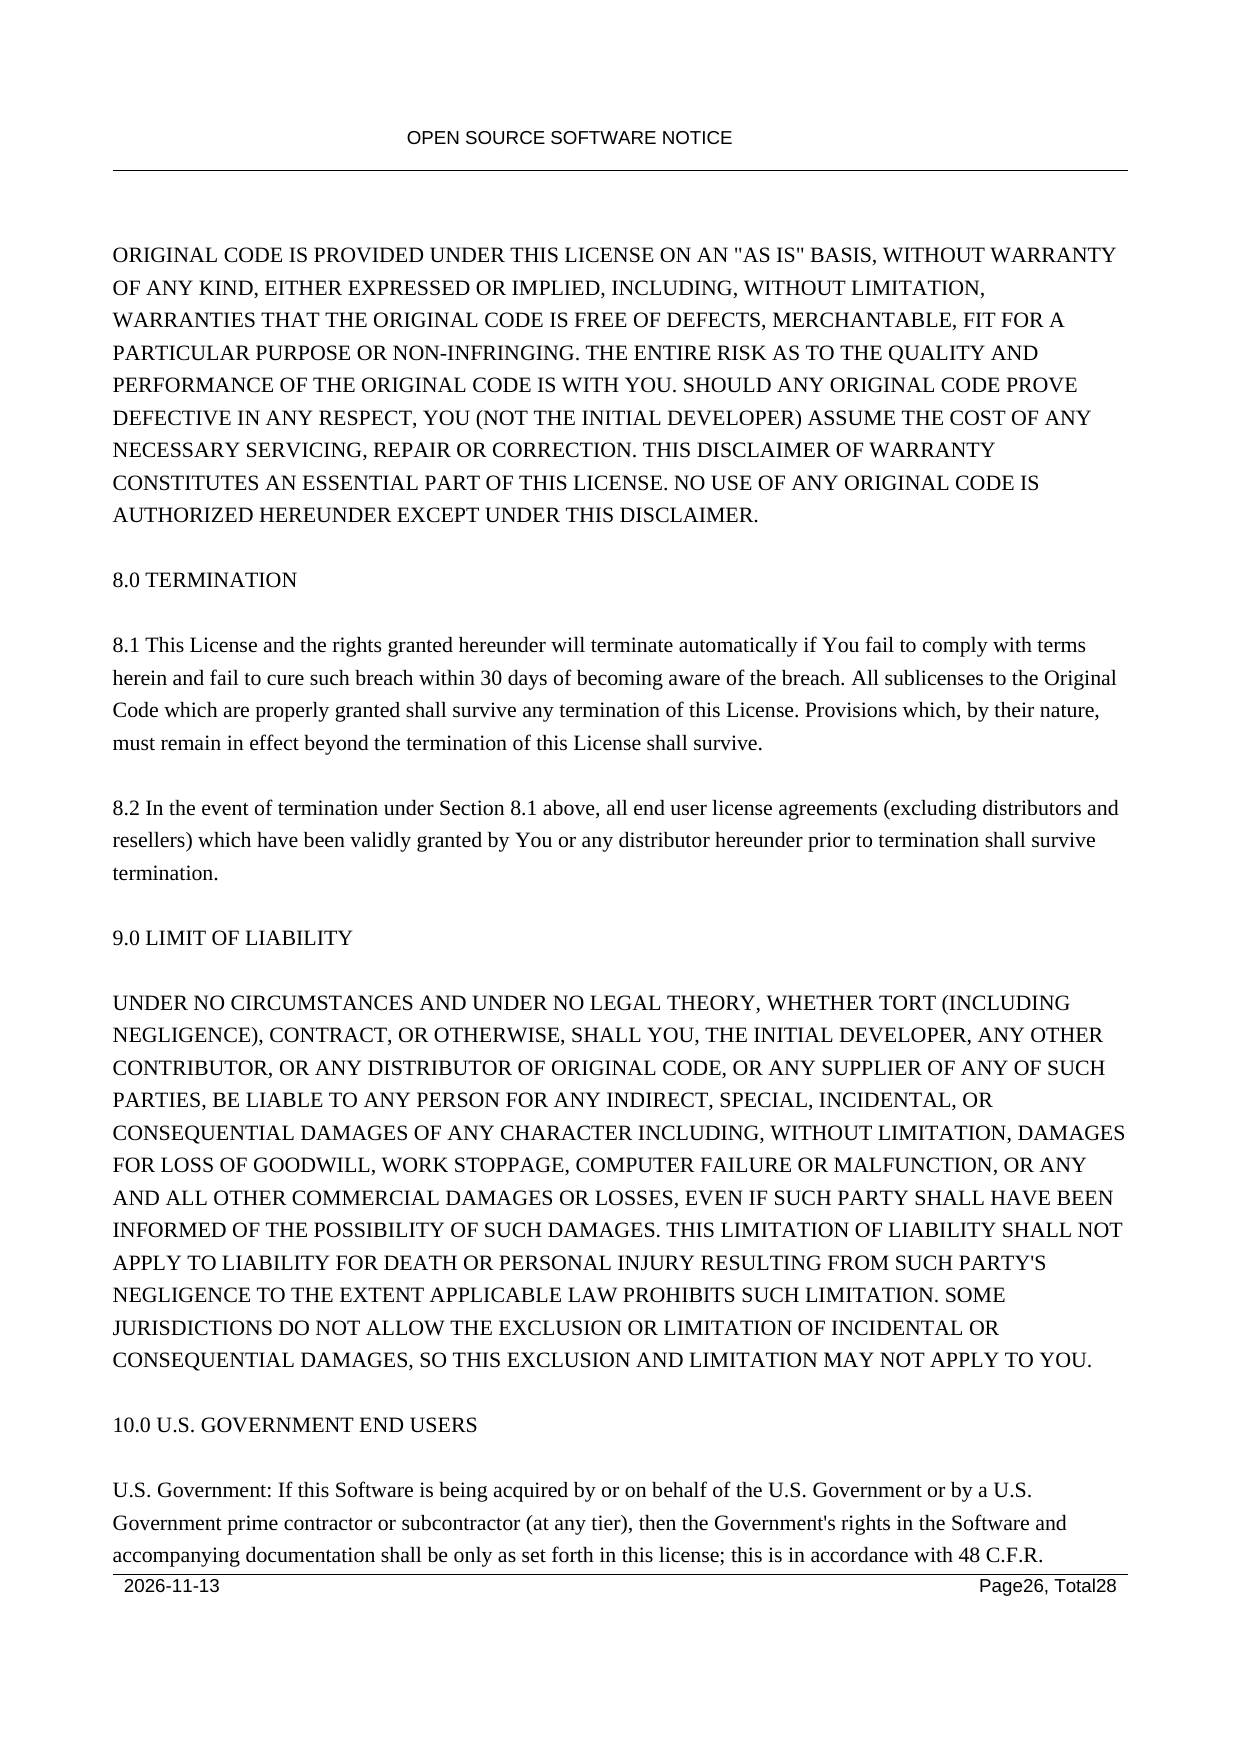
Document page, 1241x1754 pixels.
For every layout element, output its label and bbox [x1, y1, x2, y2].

text [112, 206, 1128, 1571]
